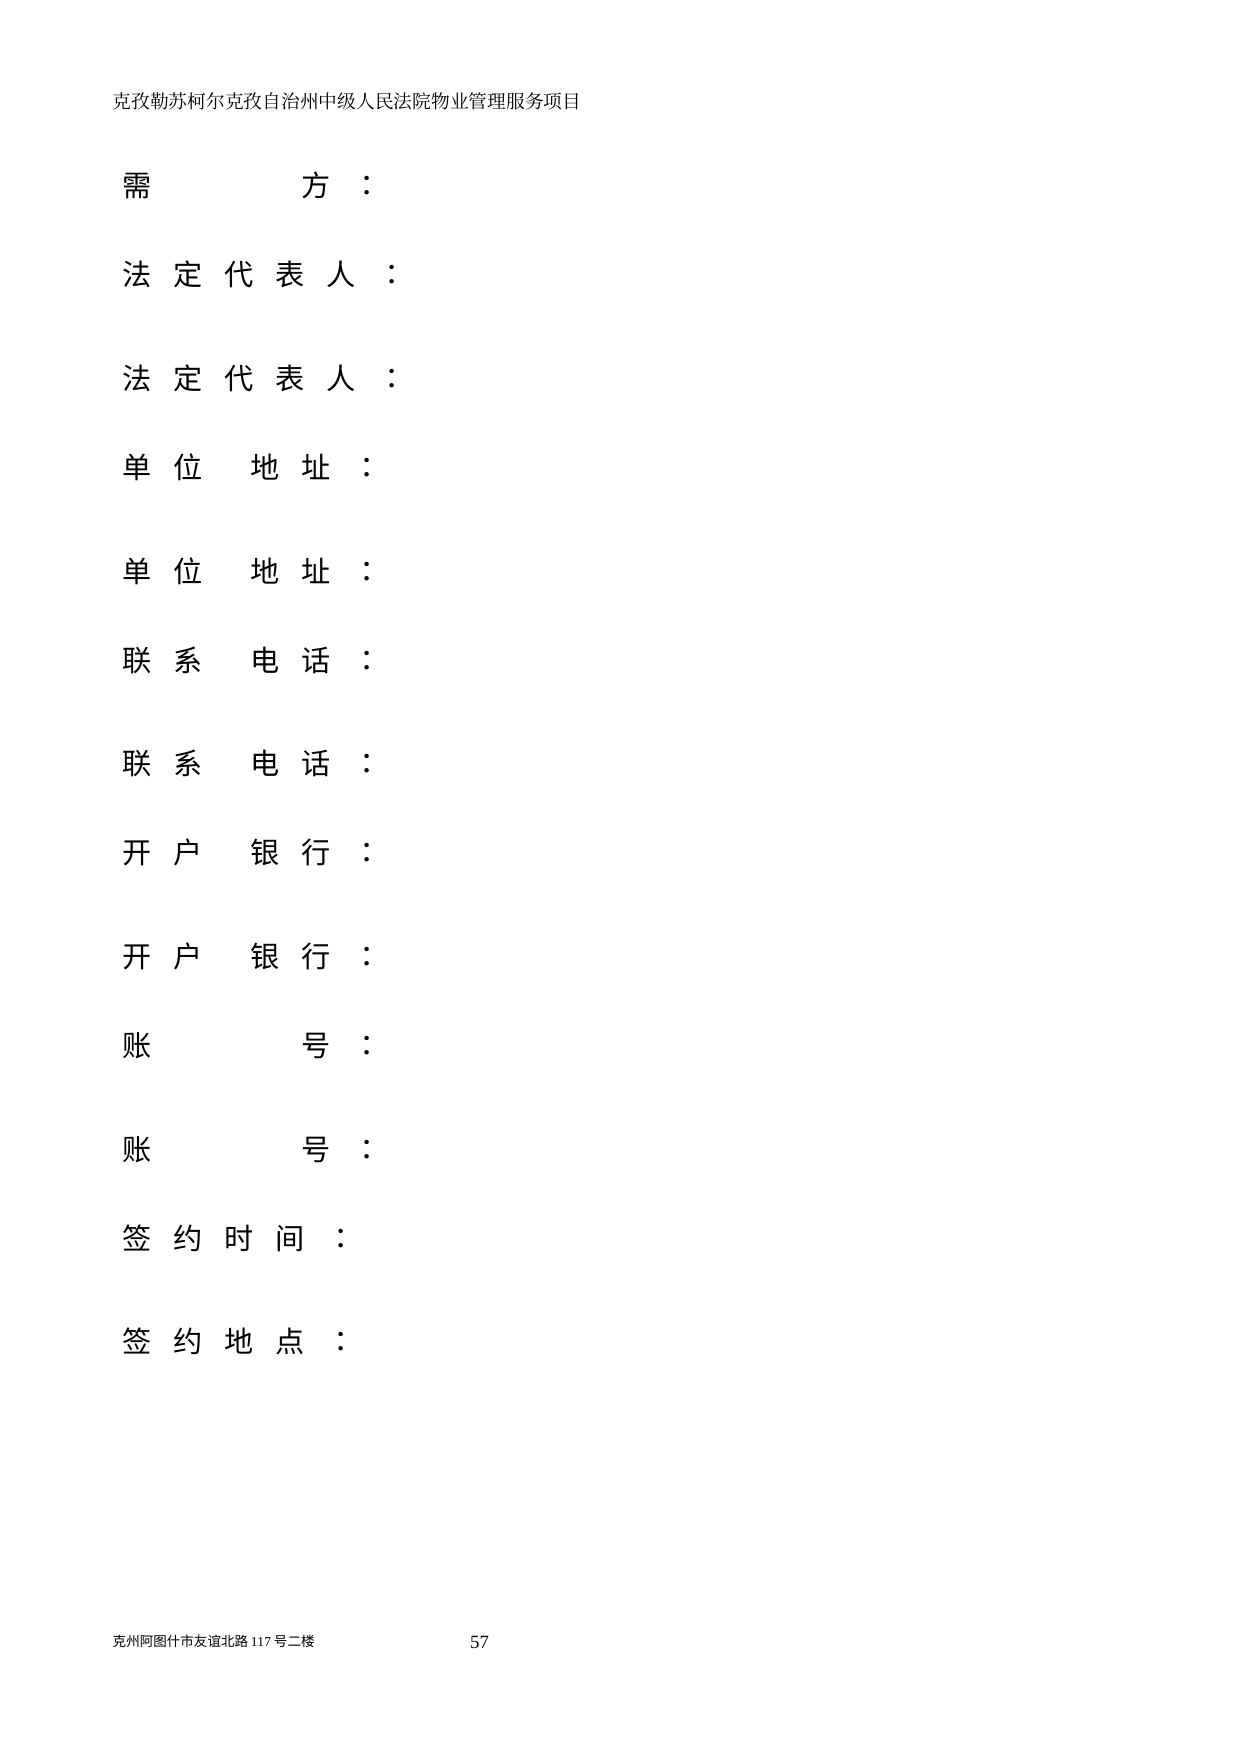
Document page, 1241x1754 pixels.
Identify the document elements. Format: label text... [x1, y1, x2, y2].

text 签约时间： 签约地点： [122, 1203, 1118, 1376]
text 法定代表人： 法定代表人： [122, 240, 1118, 413]
text 供 应 方： 需 方： [122, 151, 1118, 220]
text 账 号： 账 号： [122, 1011, 1118, 1183]
text 单位 地址： 单位 地址： [122, 432, 1118, 605]
text 开户 银行： 开户 银行： [122, 818, 1118, 991]
text 联系 电话： 联系 电话： [122, 625, 1118, 798]
